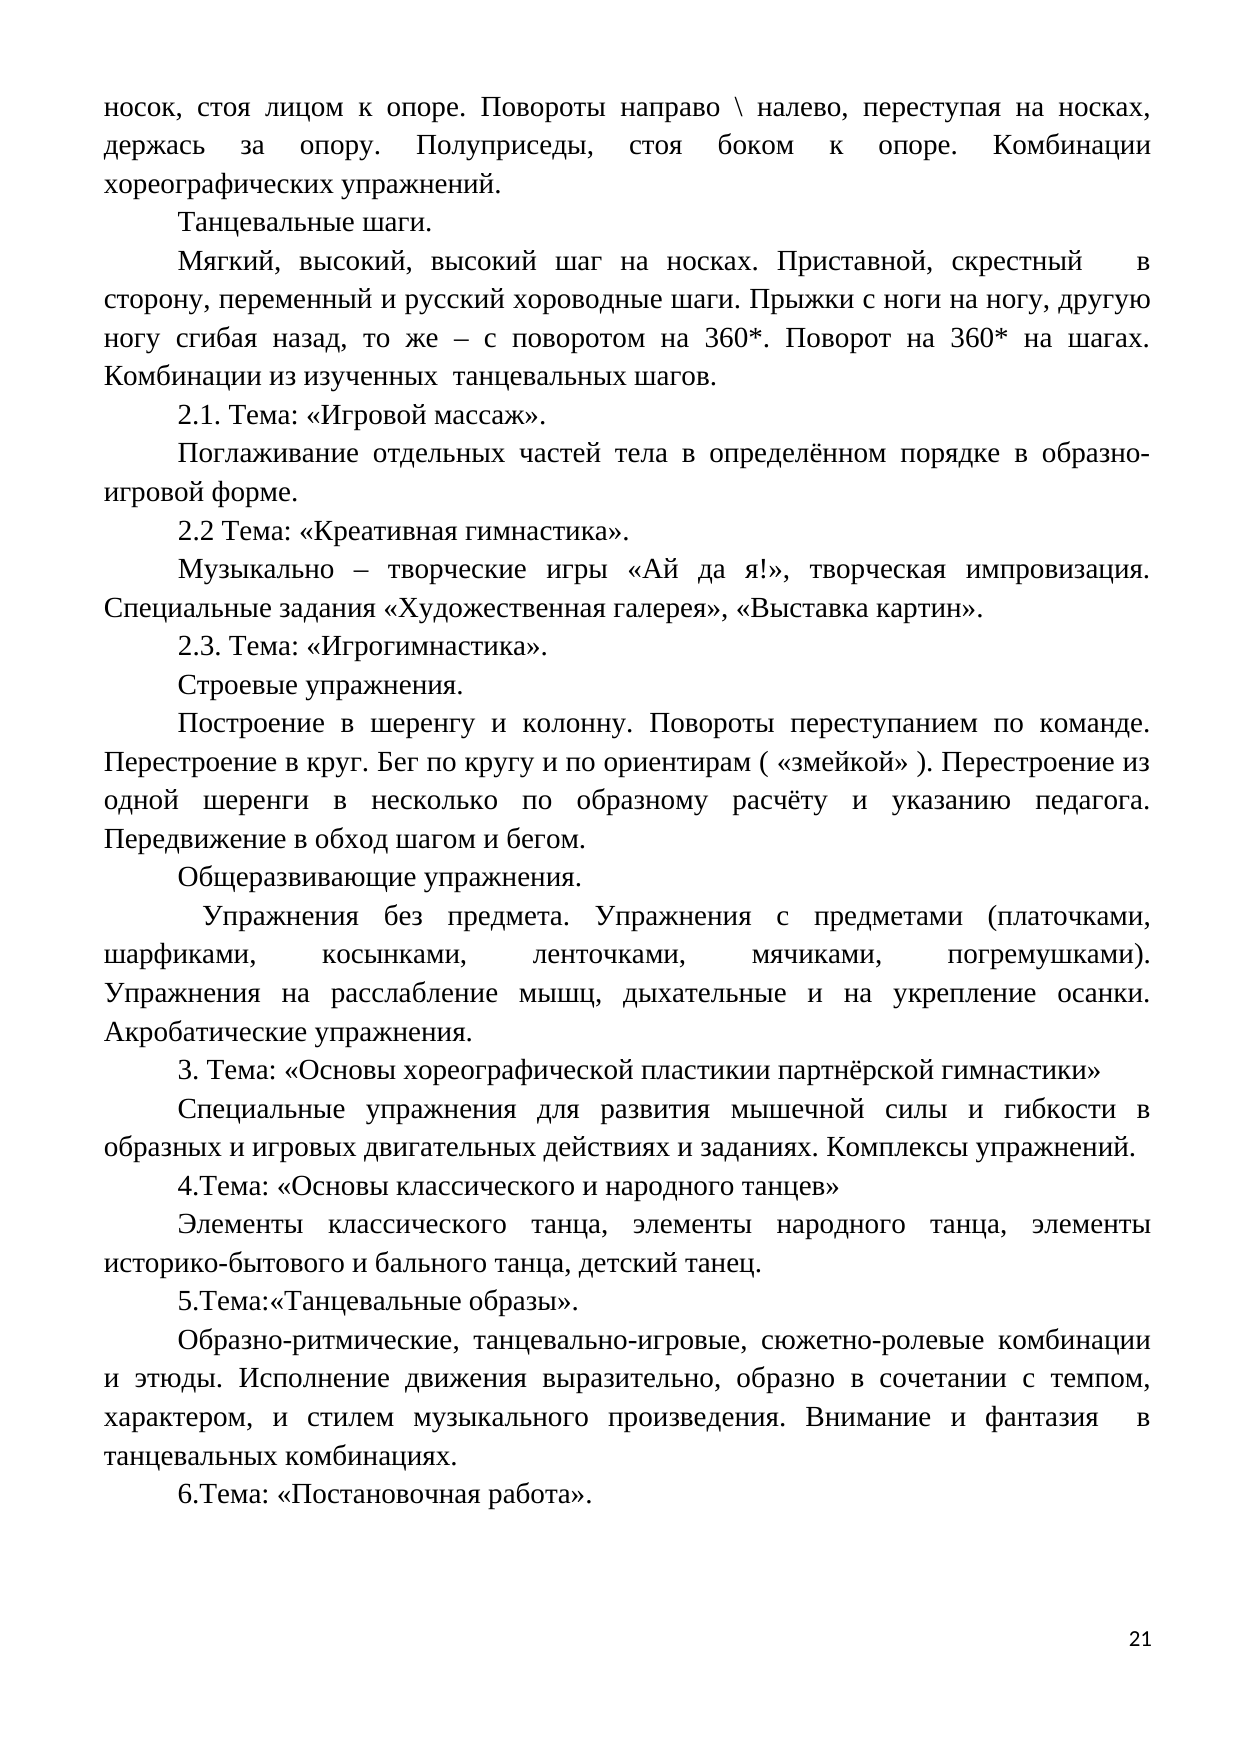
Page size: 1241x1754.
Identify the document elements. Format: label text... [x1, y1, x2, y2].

text Строевые упражнения. [103, 667, 1152, 700]
text Общеразвивающие упражнения. [103, 859, 1152, 893]
text Специальные упражнения для развития мышечной силы и гибкости в образных и игровых двигательных действиях и заданиях. Комплексы упражнений. [103, 1091, 1152, 1163]
text Музыкально – творческие игры «Ай да я!», творческая импровизация. Специальные задания «Художественная галерея», «Выставка картин». [104, 551, 1152, 623]
text 2.2 Тема: «Креативная гимнастика». [104, 513, 1152, 546]
text 6.Тема: «Постановочная работа». [103, 1476, 1152, 1510]
text 5.Тема:«Танцевальные образы». [103, 1283, 1152, 1317]
text Упражнения без предмета. Упражнения с предметами (платочками, шарфиками, косынками, ленточками, мячиками, погремушками). Упражнения на расслабление мышц, дыхательные и на укрепление осанки. Акробатические упражнения. [103, 898, 1152, 1047]
text Элементы классического танца, элементы народного танца, элементы историко-бытового и бального танца, детский танец. [103, 1206, 1152, 1278]
text 2.3. Тема: «Игрогимнастика». [104, 628, 1152, 662]
text Образно-ритмические, танцевально-игровые, сюжетно-ролевые комбинации и этюды. Исполнение движения выразительно, образно в сочетании с темпом, характером, и стилем музыкального произведения. Внимание и фантазия в танцевальных комбинациях. [103, 1322, 1152, 1471]
text Построение в шеренгу и колонну. Повороты переступанием по команде. Перестроение в круг. Бег по кругу и по ориентирам ( «змейкой» ). Перестроение из одной шеренги в несколько по образному расчёту и указанию педагога. Передвижение в обход шагом и бегом. [103, 705, 1152, 854]
text Поглаживание отдельных частей тела в определённом порядке в образно-игровой форме. [103, 436, 1152, 508]
text 4.Тема: «Основы классического и народного танцев» [103, 1168, 1152, 1201]
text 2.1. Тема: «Игровой массаж». [103, 397, 1152, 431]
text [103, 89, 1152, 199]
text Танцевальные шаги. [103, 204, 1152, 238]
text Мягкий, высокий, высокий шаг на носках. Приставной, скрестный в сторону, переменный и русский хороводные шаги. Прыжки с ноги на ногу, другую ногу сгибая назад, то же – с поворотом на 360*. Поворот на 360* на шагах. Комбинации из изученных танцевальных шагов. [103, 243, 1152, 392]
text 3. Тема: «Основы хореографической пластикии партнёрской гимнастики» [103, 1052, 1152, 1086]
